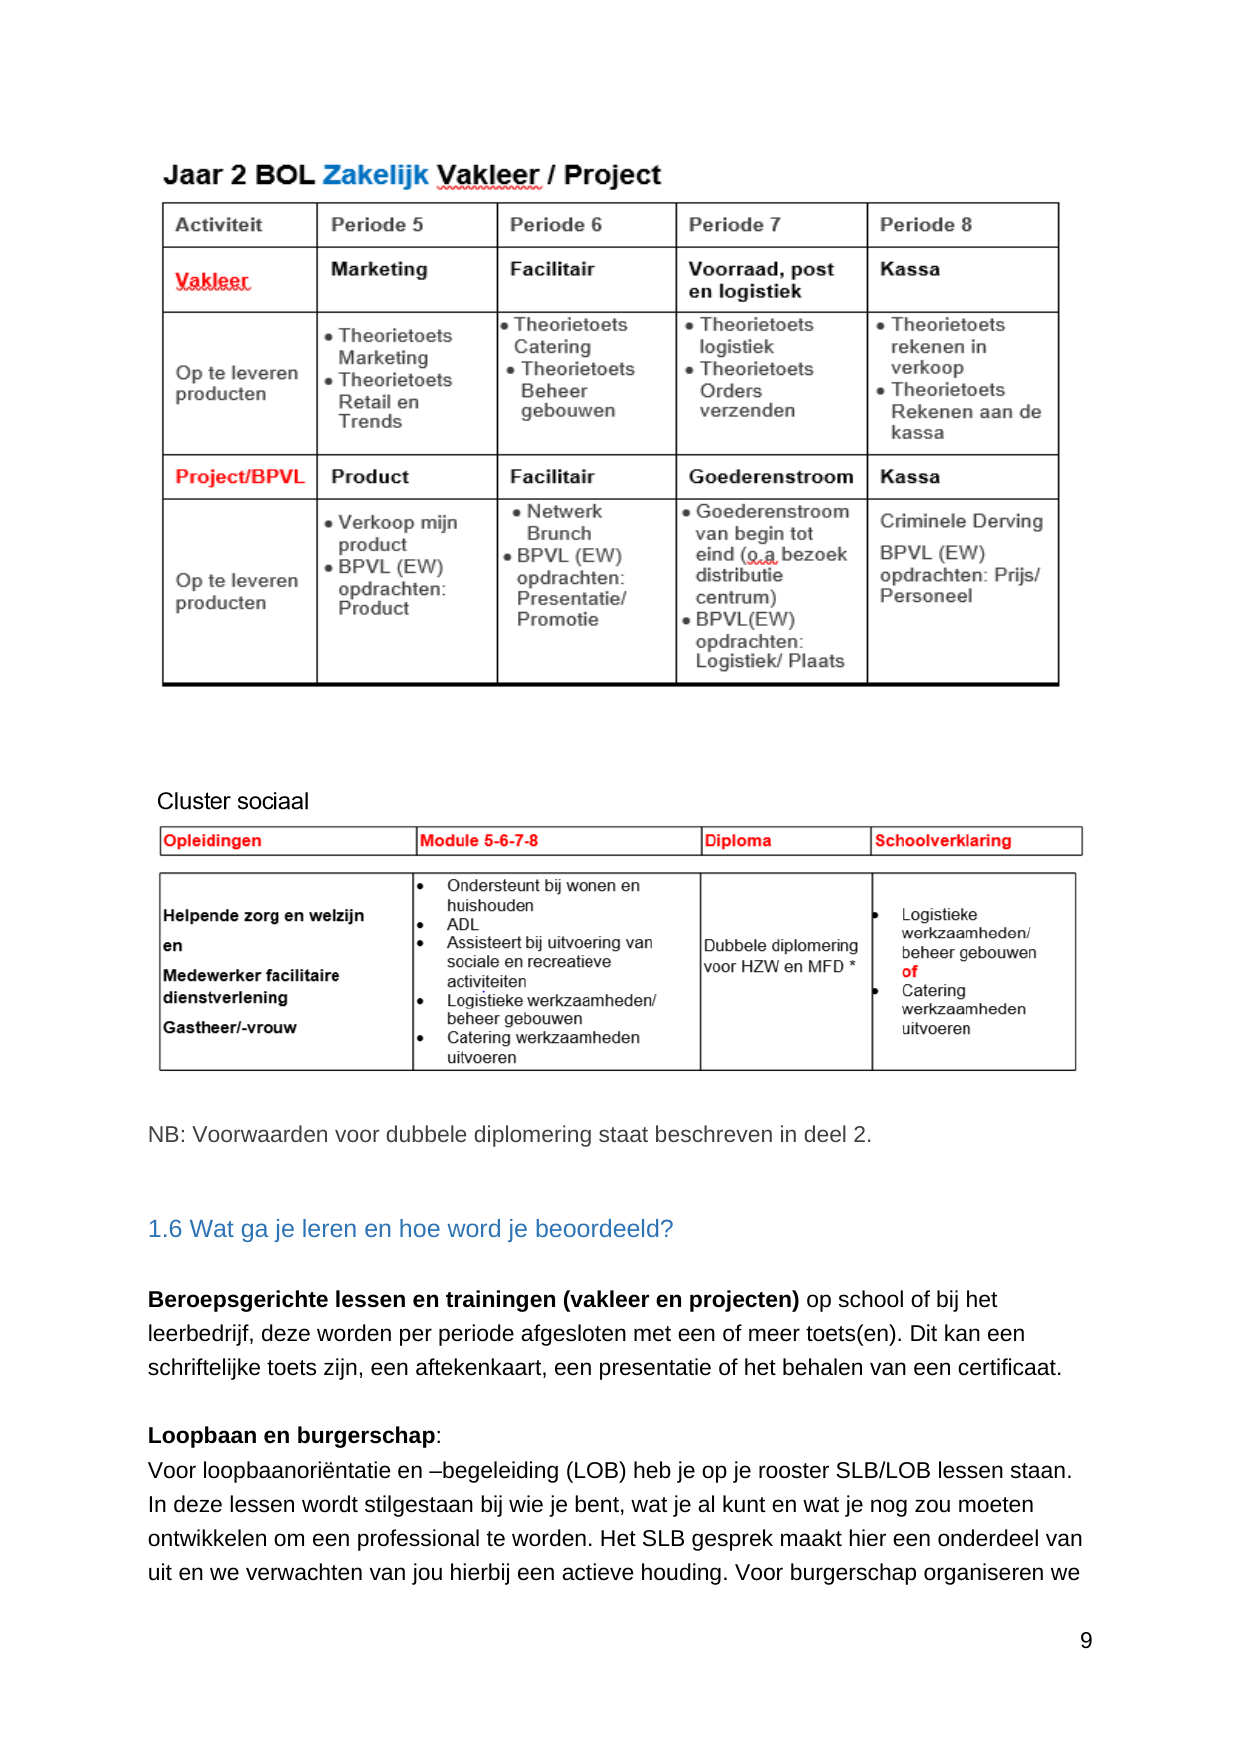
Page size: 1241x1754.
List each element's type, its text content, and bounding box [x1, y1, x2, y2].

picture [147, 147, 1088, 720]
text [148, 1457, 1093, 1585]
subtitle NB: Voorwaarden voor dubbele diplomering staat beschreven in deel 2. [148, 1121, 1093, 1147]
text Loopbaan en burgerschap: [148, 1422, 1093, 1449]
subtitle 1.6 Wat ga je leren en hoe word je beoordeeld? [148, 1214, 1093, 1243]
picture [147, 786, 1093, 1083]
text Beroepsgerichte lessen en trainingen (vakleer en projecten) op school of bij het leerbedrijf, deze worden per periode afgesloten met een of meer toets(en). Dit kan een schriftelijke toets zijn, een aftekenkaart, een presentatie of het behalen van een certificaat. [148, 1286, 1093, 1380]
